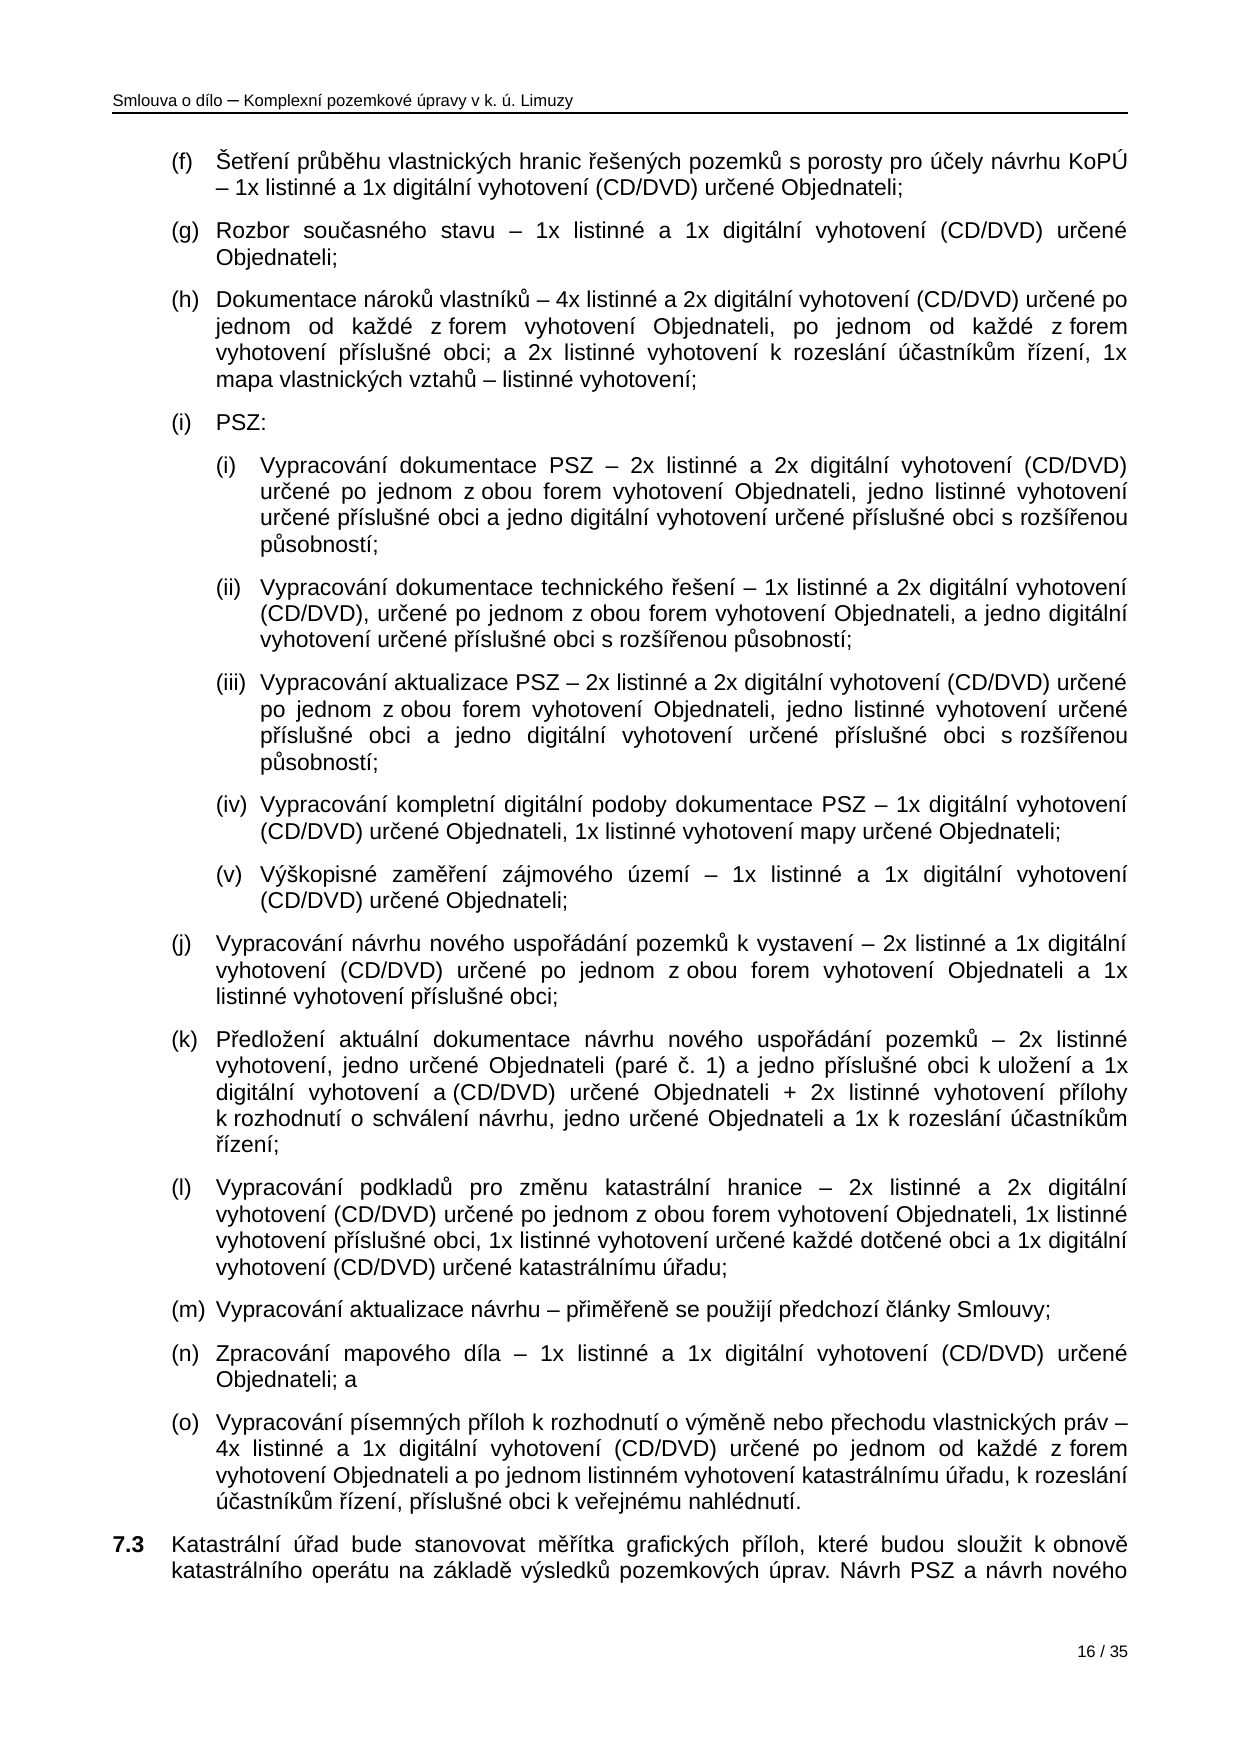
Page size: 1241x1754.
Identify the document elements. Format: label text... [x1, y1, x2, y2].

list PSZ: [171, 408, 1128, 435]
list Vypracování aktualizace PSZ – 2x listinné a 2x digitální vyhotovení (CD/DVD) určené po jednom z obou forem vyhotovení Objednateli, jedno listinné vyhotovení určené příslušné obci a jedno digitální vyhotovení určené příslušné obci s rozšířenou působností; [216, 669, 1128, 775]
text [112, 1531, 1128, 1584]
list Vypracování písemných příloh k rozhodnutí o výměně nebo přechodu vlastnických práv – 4x listinné a 1x digitální vyhotovení (CD/DVD) určené po jednom od každé z forem vyhotovení Objednateli a po jednom listinném vyhotovení katastrálnímu úřadu, k rozeslání účastníkům řízení, příslušné obci k veřejnému nahlédnutí. [171, 1409, 1128, 1514]
list Dokumentace nároků vlastníků – 4x listinné a 2x digitální vyhotovení (CD/DVD) určené po jednom od každé z forem vyhotovení Objednateli, po jednom od každé z forem vyhotovení příslušné obci; a 2x listinné vyhotovení k rozeslání účastníkům řízení, 1x mapa vlastnických vztahů – listinné vyhotovení; [171, 286, 1128, 392]
list Vypracování návrhu nového uspořádání pozemků k vystavení – 2x listinné a 1x digitální vyhotovení (CD/DVD) určené po jednom z obou forem vyhotovení Objednateli a 1x listinné vyhotovení příslušné obci; [171, 930, 1128, 1009]
list Vypracování aktualizace návrhu – přiměřeně se použijí předchozí články Smlouvy; [171, 1296, 1128, 1323]
list Zpracování mapového díla – 1x listinné a 1x digitální vyhotovení (CD/DVD) určené Objednateli; a [171, 1339, 1128, 1392]
list Vypracování dokumentace technického řešení – 1x listinné a 2x digitální vyhotovení (CD/DVD), určené po jednom z obou forem vyhotovení Objednateli, a jedno digitální vyhotovení určené příslušné obci s rozšířenou působností; [216, 574, 1128, 653]
list Šetření průběhu vlastnických hranic řešených pozemků s porosty pro účely návrhu KoPÚ – 1x listinné a 1x digitální vyhotovení (CD/DVD) určené Objednateli; [171, 148, 1128, 200]
list Rozbor současného stavu – 1x listinné a 1x digitální vyhotovení (CD/DVD) určené Objednateli; [171, 217, 1128, 270]
list Vypracování kompletní digitální podoby dokumentace PSZ – 1x digitální vyhotovení (CD/DVD) určené Objednateli, 1x listinné vyhotovení mapy určené Objednateli; [216, 791, 1128, 844]
list Vypracování dokumentace PSZ – 2x listinné a 2x digitální vyhotovení (CD/DVD) určené po jednom z obou forem vyhotovení Objednateli, jedno listinné vyhotovení určené příslušné obci a jedno digitální vyhotovení určené příslušné obci s rozšířenou působností; [216, 452, 1128, 557]
list Předložení aktuální dokumentace návrhu nového uspořádání pozemků – 2x listinné vyhotovení, jedno určené Objednateli (paré č. 1) a jedno příslušné obci k uložení a 1x digitální vyhotovení a (CD/DVD) určené Objednateli + 2x listinné vyhotovení přílohy k rozhodnutí o schválení návrhu, jedno určené Objednateli a 1x k rozeslání účastníkům řízení; [171, 1026, 1128, 1158]
list Výškopisné zaměření zájmového území – 1x listinné a 1x digitální vyhotovení (CD/DVD) určené Objednateli; [216, 861, 1128, 913]
list Vypracování podkladů pro změnu katastrální hranice – 2x listinné a 2x digitální vyhotovení (CD/DVD) určené po jednom z obou forem vyhotovení Objednateli, 1x listinné vyhotovení příslušné obci, 1x listinné vyhotovení určené každé dotčené obci a 1x digitální vyhotovení (CD/DVD) určené katastrálnímu úřadu; [171, 1174, 1128, 1280]
